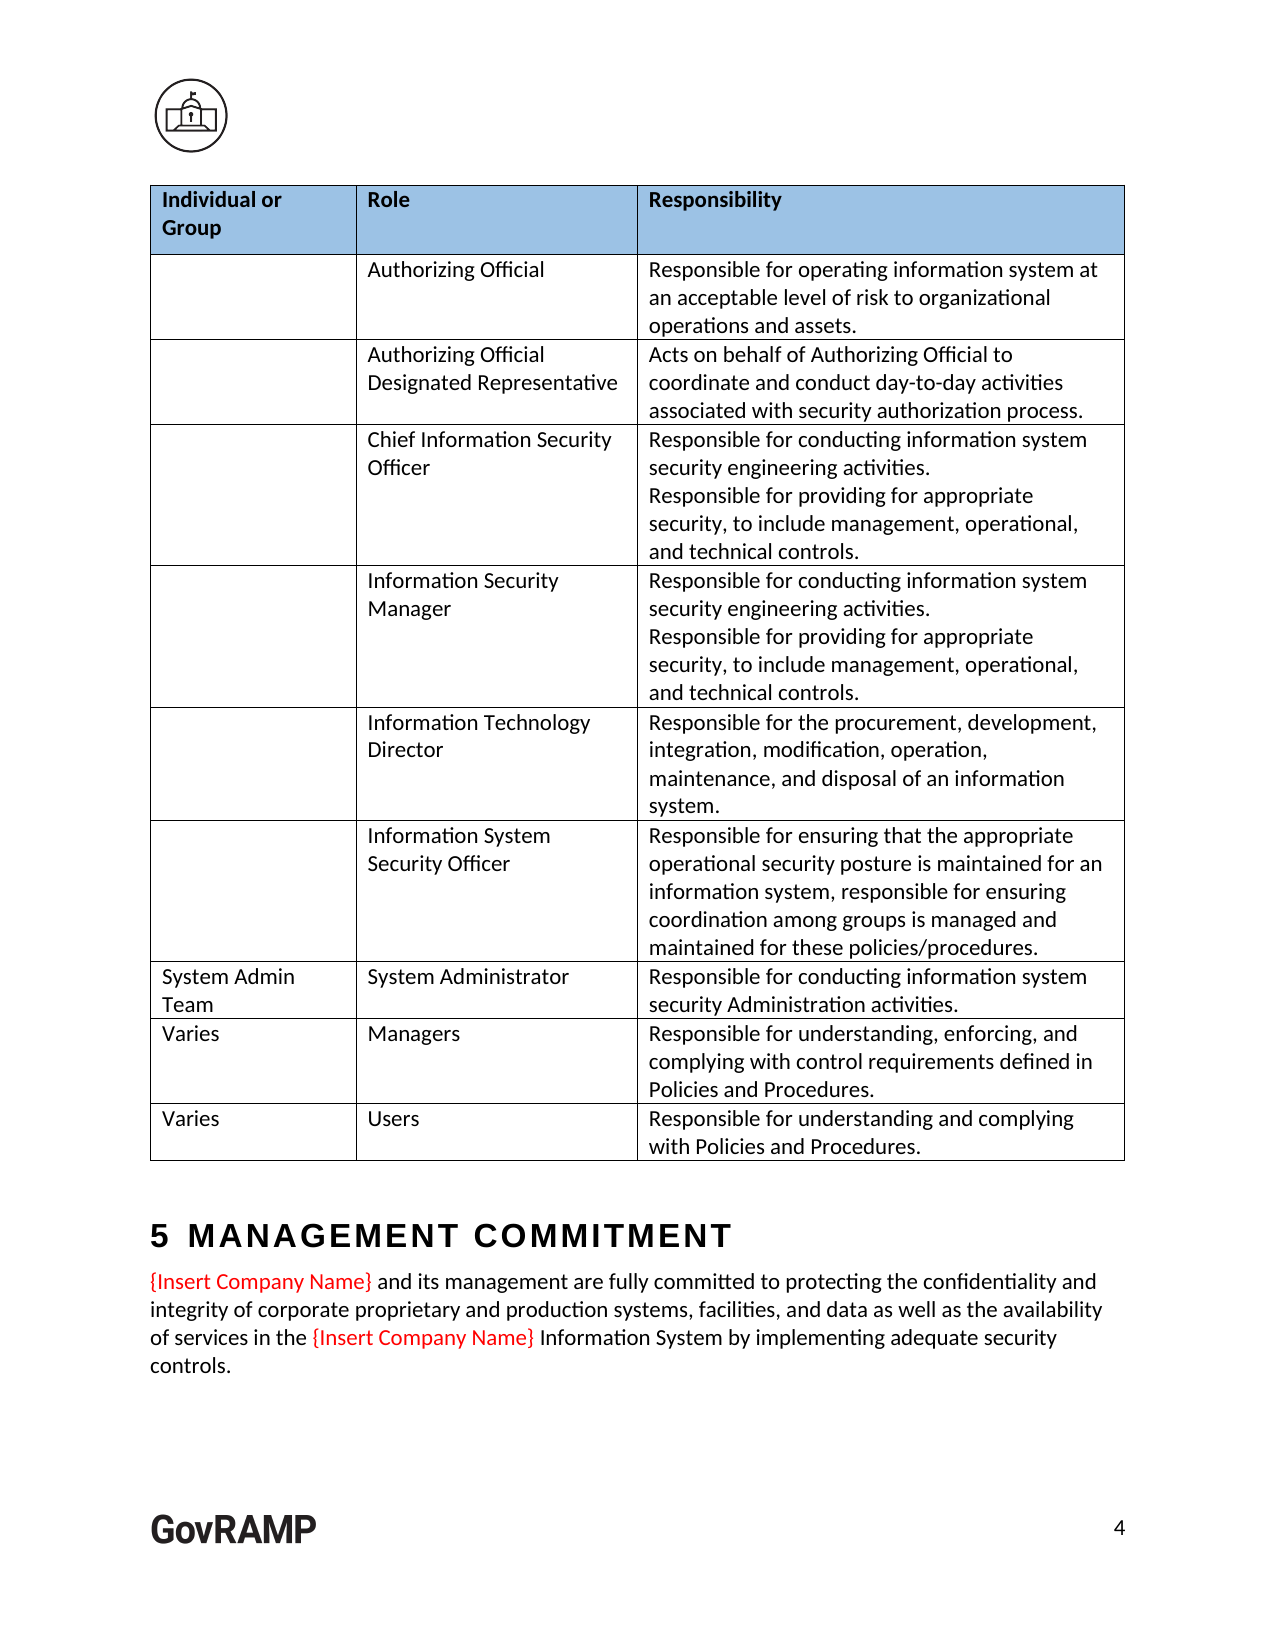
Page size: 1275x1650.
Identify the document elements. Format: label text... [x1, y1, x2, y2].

table_cell Varies [151, 1019, 356, 1103]
table_cell Acts on behalf of Authorizing Official to coordinate and conduct day-to-day activities associated with security authorization process. [638, 340, 1124, 424]
table_cell Responsible for conducting information system security engineering activities. Responsible for providing for appropriate security, to include management, operational, and technical controls. [638, 566, 1124, 707]
table_header Role [357, 186, 637, 254]
table_cell Managers [357, 1019, 637, 1103]
table_cell Users [357, 1104, 637, 1160]
table_cell System Administrator [357, 962, 637, 1018]
table_header Responsibility [638, 186, 1124, 254]
table_cell System Admin Team [151, 962, 356, 1018]
table_cell Authorizing Official Designated Representative [357, 340, 637, 424]
table_cell [151, 708, 356, 820]
table_cell Information Technology Director [357, 708, 637, 820]
table_cell Responsible for conducting information system security Administration activities. [638, 962, 1124, 1018]
table_cell [151, 425, 356, 565]
picture [150, 75, 232, 157]
table_cell [151, 340, 356, 424]
table_cell [151, 821, 356, 961]
text {Insert Company Name} and its management are fully committed to protecting the confidentiality and integrity of corporate proprietary and production systems, facilities, and data as well as the availability of services in the {Insert Company Name} Information System by implementing adequate security controls. [150, 1267, 1125, 1379]
subtitle Management Commitment [150, 1216, 1125, 1255]
table_cell Chief Information Security Officer [357, 425, 637, 565]
picture [150, 1512, 318, 1546]
table_cell Responsible for understanding, enforcing, and complying with control requirements defined in Policies and Procedures. [638, 1019, 1124, 1103]
table_cell Responsible for operating information system at an acceptable level of risk to organizational operations and assets. [638, 255, 1124, 339]
table_header Individual or Group [151, 186, 356, 254]
table_cell [151, 255, 356, 339]
table_cell Responsible for ensuring that the appropriate operational security posture is maintained for an information system, responsible for ensuring coordination among groups is managed and maintained for these policies/procedures. [638, 821, 1124, 961]
table_cell Responsible for the procurement, development, integration, modification, operation, maintenance, and disposal of an information system. [638, 708, 1124, 820]
table_cell Varies [151, 1104, 356, 1160]
table_cell [151, 566, 356, 707]
table_cell Responsible for conducting information system security engineering activities. Responsible for providing for appropriate security, to include management, operational, and technical controls. [638, 425, 1124, 565]
table_cell Responsible for understanding and complying with Policies and Procedures. [638, 1104, 1124, 1160]
table_cell Authorizing Official [357, 255, 637, 339]
table_cell Information Security Manager [357, 566, 637, 707]
table_cell Information System Security Officer [357, 821, 637, 961]
